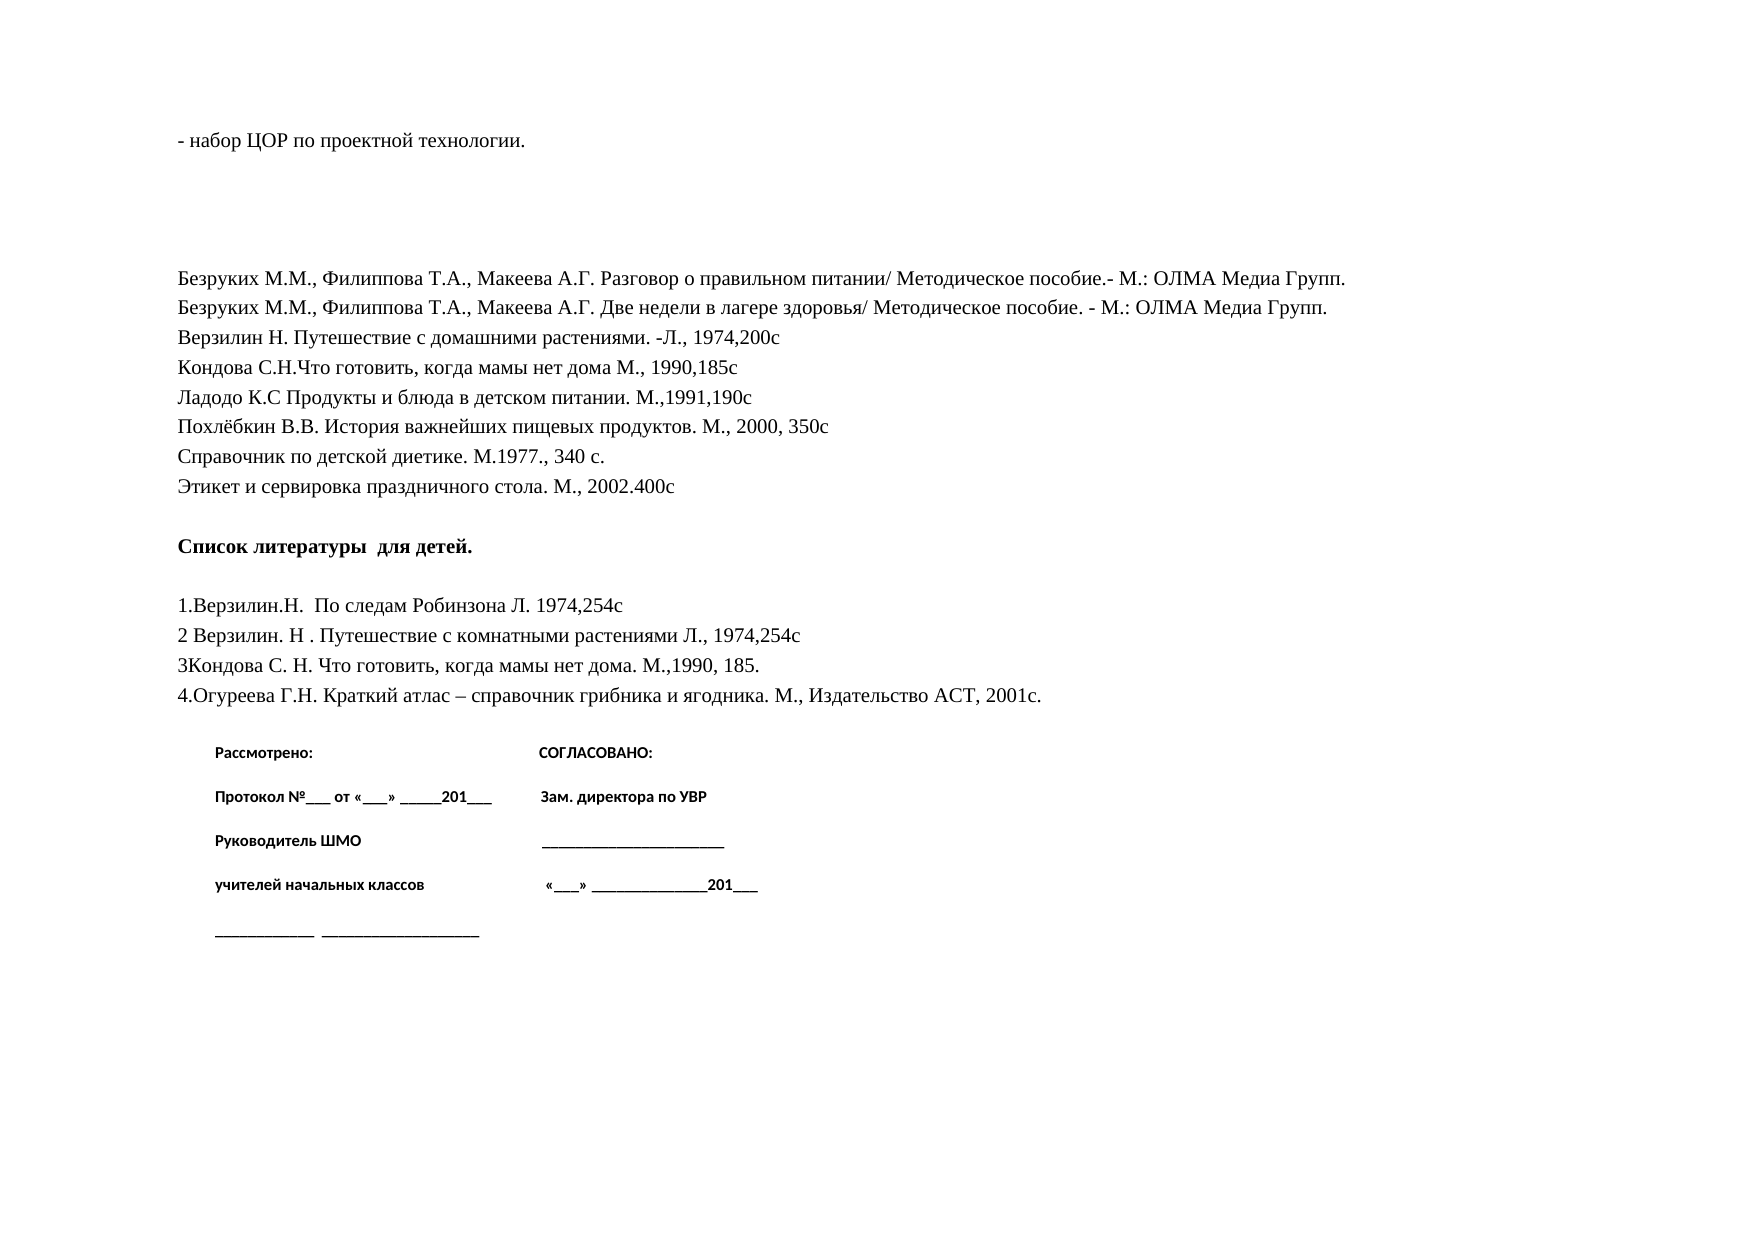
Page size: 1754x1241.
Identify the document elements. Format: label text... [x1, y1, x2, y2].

text Руководитель ШМО ______________________ [215, 831, 1665, 851]
text Верзилин Н. Путешествие с домашними растениями. -Л., 1974,200с [177, 325, 1665, 349]
text 2 Верзилин. Н . Путешествие с комнатными растениями Л., 1974,254с [177, 623, 1665, 647]
text Безруких М.М., Филиппова Т.А., Макеева А.Г. Две недели в лагере здоровья/ Методическое пособие. - М.: ОЛМА Медиа Групп. [177, 295, 1665, 319]
text Безруких М.М., Филиппова Т.А., Макеева А.Г. Разговор о правильном питании/ Методическое пособие.- М.: ОЛМА Медиа Групп. [177, 266, 1665, 289]
text Рассмотрено: СОГЛАСОВАНО: [215, 742, 1665, 762]
text 1.Верзилин.Н. По следам Робинзона Л. 1974,254с [177, 593, 1665, 617]
text 4.Огуреева Г.Н. Краткий атлас – справочник грибника и ягодника. М., Издательство АСТ, 2001с. [177, 683, 1665, 707]
text Ладодо К.С Продукты и блюда в детском питании. М.,1991,190с [177, 385, 1665, 409]
text Кондова С.Н.Что готовить, когда мамы нет дома М., 1990,185с [177, 355, 1665, 379]
text Этикет и сервировка праздничного стола. М., 2002.400с [177, 474, 1665, 498]
text Список литературы для детей. [177, 534, 1665, 558]
text Похлёбкин В.В. История важнейших пищевых продуктов. М., 2000, 350с [177, 414, 1665, 438]
text Протокол №___ от «___» _____201___ Зам. директора по УВР [215, 786, 1665, 807]
text ____________ ___________________ [215, 919, 1665, 939]
text - набор ЦОР по проектной технологии. [177, 128, 1665, 152]
text Справочник по детской диетике. М.1977., 340 с. [177, 444, 1665, 468]
text учителей начальных классов «___» ______________201___ [215, 875, 1665, 895]
text 3Кондова С. Н. Что готовить, когда мамы нет дома. М.,1990, 185. [177, 653, 1665, 677]
